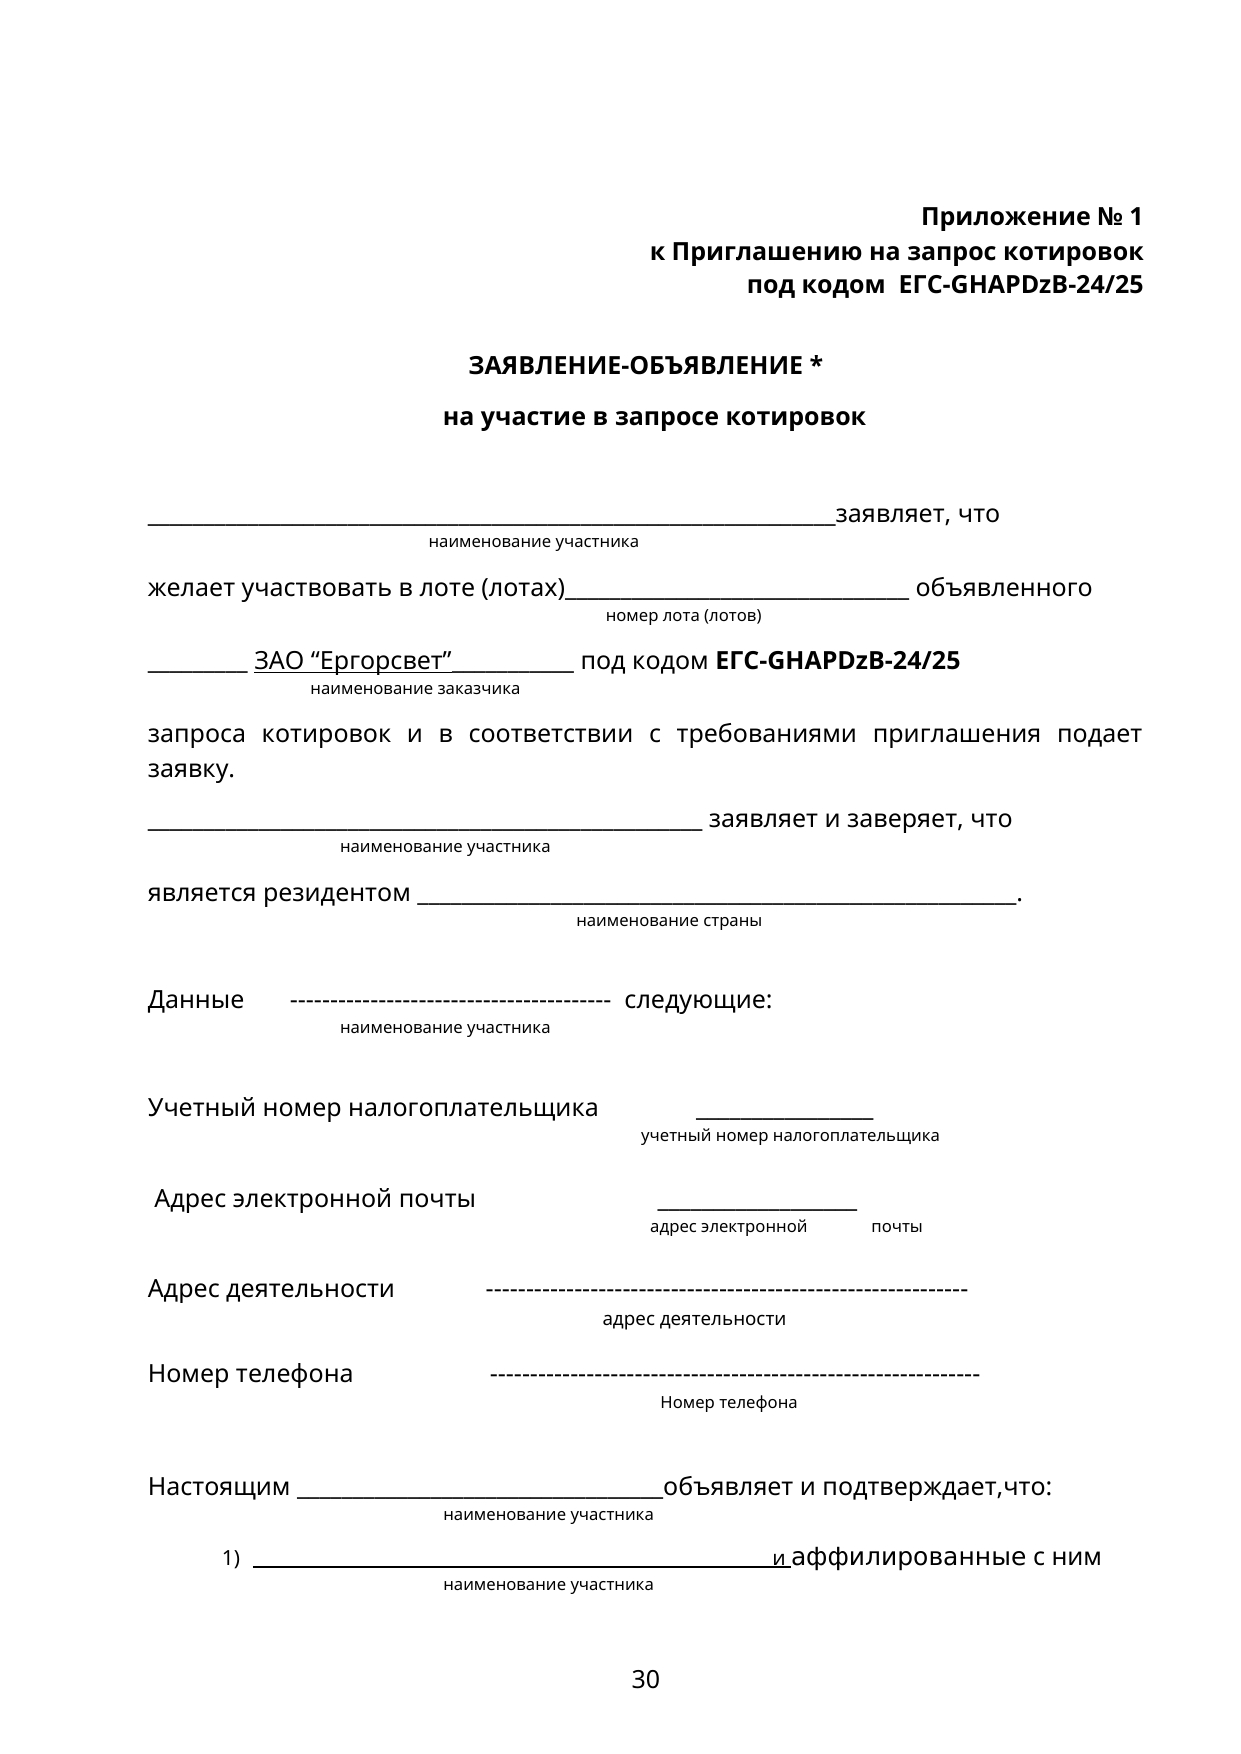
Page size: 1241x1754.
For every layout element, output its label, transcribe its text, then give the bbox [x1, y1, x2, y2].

text ______________________________________________________________заявляет, что [148, 496, 1144, 530]
text номер лота (лотов) [606, 603, 1144, 626]
text _________ ЗАО “Ергорсвет”___________ под кодом ЕГС-GHAPDzB-24/25 [148, 643, 1144, 677]
text наименование участника [340, 835, 1144, 858]
text наименование заказчика [310, 677, 1144, 699]
text является резидентом ______________________________________________________. [148, 874, 1144, 908]
text к Приглашению на запрос котировок под кодом ЕГС-GHAPDzB-24/25 [148, 233, 1144, 301]
text наименование участника [443, 1503, 1144, 1526]
text Учетный номер налогоплательщика ________________ [148, 1089, 1144, 1123]
text наименование участника [443, 1572, 1144, 1595]
text адрес электронной почты [502, 1214, 1144, 1237]
text Номер телефона ------------------------------------------------------------- [148, 1356, 1144, 1390]
text запроса котировок и в соответствии с требованиями приглашения подает заявку. [148, 716, 1144, 784]
text Адрес деятельности ------------------------------------------------------------ [148, 1271, 1144, 1305]
text наименование страны [576, 908, 1144, 931]
text Адрес электронной почты __________________ [148, 1180, 1144, 1214]
subtitle на участие в запросe котировок [369, 398, 1144, 433]
text __________________________________________________ заявляет и заверяет, что [148, 801, 1144, 835]
text ЗАЯВЛЕНИЕ-ОБЪЯВЛЕНИЕ * [148, 348, 1144, 382]
text учетный номер налогоплательщика [576, 1123, 1144, 1146]
text Приложение № 1 [148, 199, 1144, 233]
text 1) и аффилированные с ним [148, 1538, 1144, 1572]
text Данные ---------------------------------------- следующие: [148, 982, 1144, 1016]
text наименование участника [428, 530, 1144, 553]
text Настоящим _________________________________объявляет и подтверждает,что: [148, 1469, 1144, 1503]
text Номер телефона [517, 1390, 1144, 1413]
text желает участвовать в лоте (лотах)_______________________________ объявленного [148, 569, 1144, 603]
text наименование участника [340, 1016, 1144, 1039]
text адрес деятельности [148, 1305, 1144, 1331]
